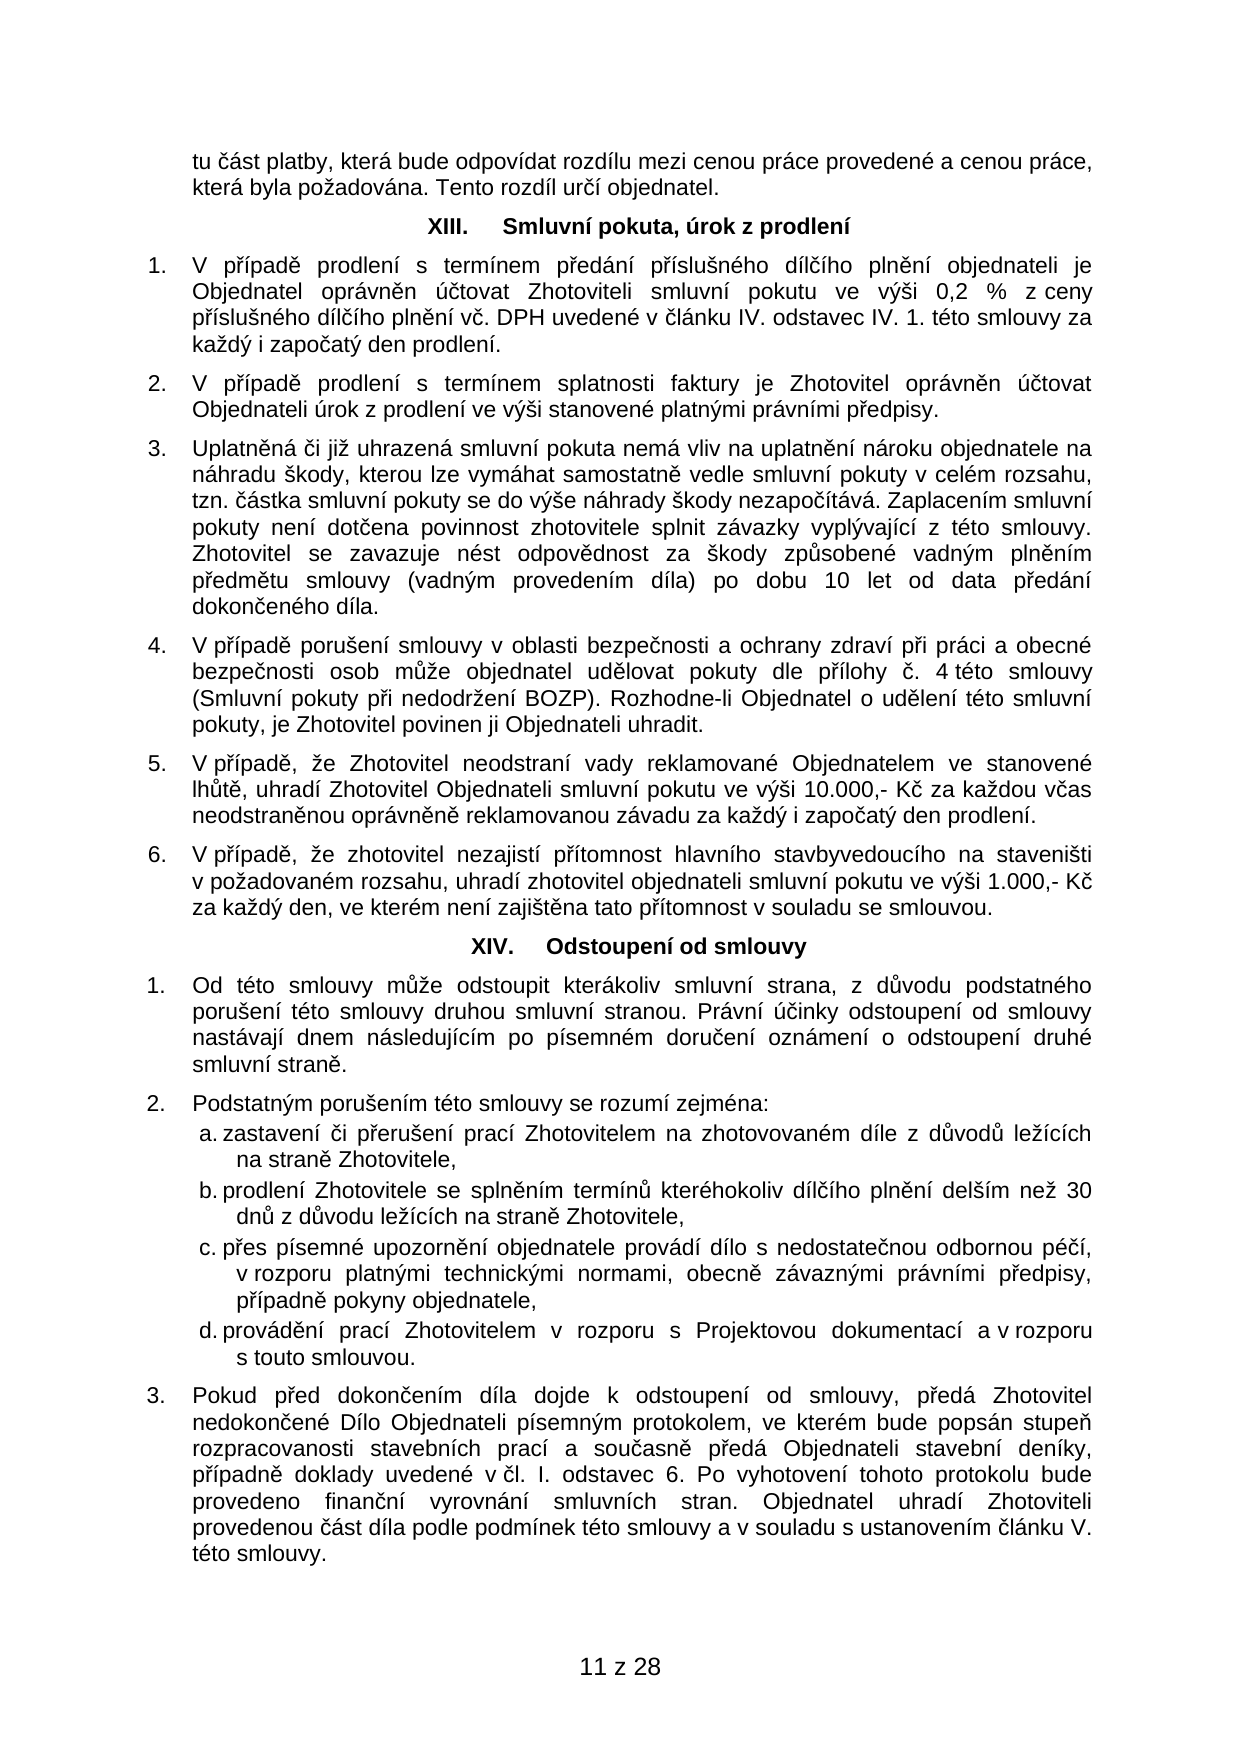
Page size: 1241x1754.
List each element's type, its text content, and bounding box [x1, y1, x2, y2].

list V případě porušení smlouvy v oblasti bezpečnosti a ochrany zdraví při práci a obecné bezpečnosti osob může objednatel udělovat pokuty dle přílohy č. 4 této smlouvy (Smluvní pokuty při nedodržení BOZP). Rozhodne-li Objednatel o udělení této smluvní pokuty, je Zhotovitel povinen ji Objednateli uhradit. [148, 632, 1093, 737]
list V případě, že Zhotovitel neodstraní vady reklamované Objednatelem ve stanovené lhůtě, uhradí Zhotovitel Objednateli smluvní pokutu ve výši 10.000,- Kč za každou včas neodstraněnou oprávněně reklamovanou závadu za každý i započatý den prodlení. [148, 750, 1093, 829]
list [148, 148, 1093, 200]
list Pokud před dokončením díla dojde k odstoupení od smlouvy, předá Zhotovitel nedokončené Dílo Objednateli písemným protokolem, ve kterém bude popsán stupeň rozpracovanosti stavebních prací a současně předá Objednateli stavební deníky, případně doklady uvedené v čl. I. odstavec 6. Po vyhotovení tohoto protokolu bude provedeno finanční vyrovnání smluvních stran. Objednatel uhradí Zhotoviteli provedenou část díla podle podmínek této smlouvy a v souladu s ustanovením článku V. této smlouvy. [146, 1382, 1093, 1567]
list zastavení či přerušení prací Zhotovitelem na zhotovovaném díle z důvodů ležících na straně Zhotovitele, [199, 1120, 1093, 1173]
list přes písemné upozornění objednatele provádí dílo s nedostatečnou odbornou péčí, v rozporu platnými technickými normami, obecně závaznými právními předpisy, případně pokyny objednatele, [199, 1234, 1093, 1313]
list Podstatným porušením této smlouvy se rozumí zejména: [146, 1089, 1093, 1116]
list prodlení Zhotovitele se splněním termínů kteréhokoliv dílčího plnění delším než 30 dnů z důvodu ležících na straně Zhotovitele, [199, 1177, 1093, 1230]
list Uplatněná či již uhrazená smluvní pokuta nemá vliv na uplatnění nároku objednatele na náhradu škody, kterou lze vymáhat samostatně vedle smluvní pokuty v celém rozsahu, tzn. částka smluvní pokuty se do výše náhrady škody nezapočítává. Zaplacením smluvní pokuty není dotčena povinnost zhotovitele splnit závazky vyplývající z této smlouvy. Zhotovitel se zavazuje nést odpovědnost za škody způsobené vadným plněním předmětu smlouvy (vadným provedením díla) po dobu 10 let od data předání dokončeného díla. [148, 435, 1093, 619]
list Smluvní pokuta, úrok z prodlení [185, 213, 1093, 239]
list V případě prodlení s termínem splatnosti faktury je Zhotovitel oprávněn účtovat Objednateli úrok z prodlení ve výši stanovené platnými právními předpisy. [148, 369, 1093, 422]
list Odstoupení od smlouvy [185, 933, 1093, 959]
list V případě, že zhotovitel nezajistí přítomnost hlavního stavbyvedoucího na staveništi v požadovaném rozsahu, uhradí zhotovitel objednateli smluvní pokutu ve výši 1.000,- Kč za každý den, ve kterém není zajištěna tato přítomnost v souladu se smlouvou. [148, 841, 1093, 920]
list V případě prodlení s termínem předání příslušného dílčího plnění objednateli je Objednatel oprávněn účtovat Zhotoviteli smluvní pokutu ve výši 0,2 % z ceny příslušného dílčího plnění vč. DPH uvedené v článku IV. odstavec IV. 1. této smlouvy za každý i započatý den prodlení. [148, 252, 1093, 357]
list Od této smlouvy může odstoupit kterákoliv smluvní strana, z důvodu podstatného porušení této smlouvy druhou smluvní stranou. Právní účinky odstoupení od smlouvy nastávají dnem následujícím po písemném doručení oznámení o odstoupení druhé smluvní straně. [146, 972, 1093, 1077]
list provádění prací Zhotovitelem v rozporu s Projektovou dokumentací a v rozporu s touto smlouvou. [199, 1317, 1093, 1370]
